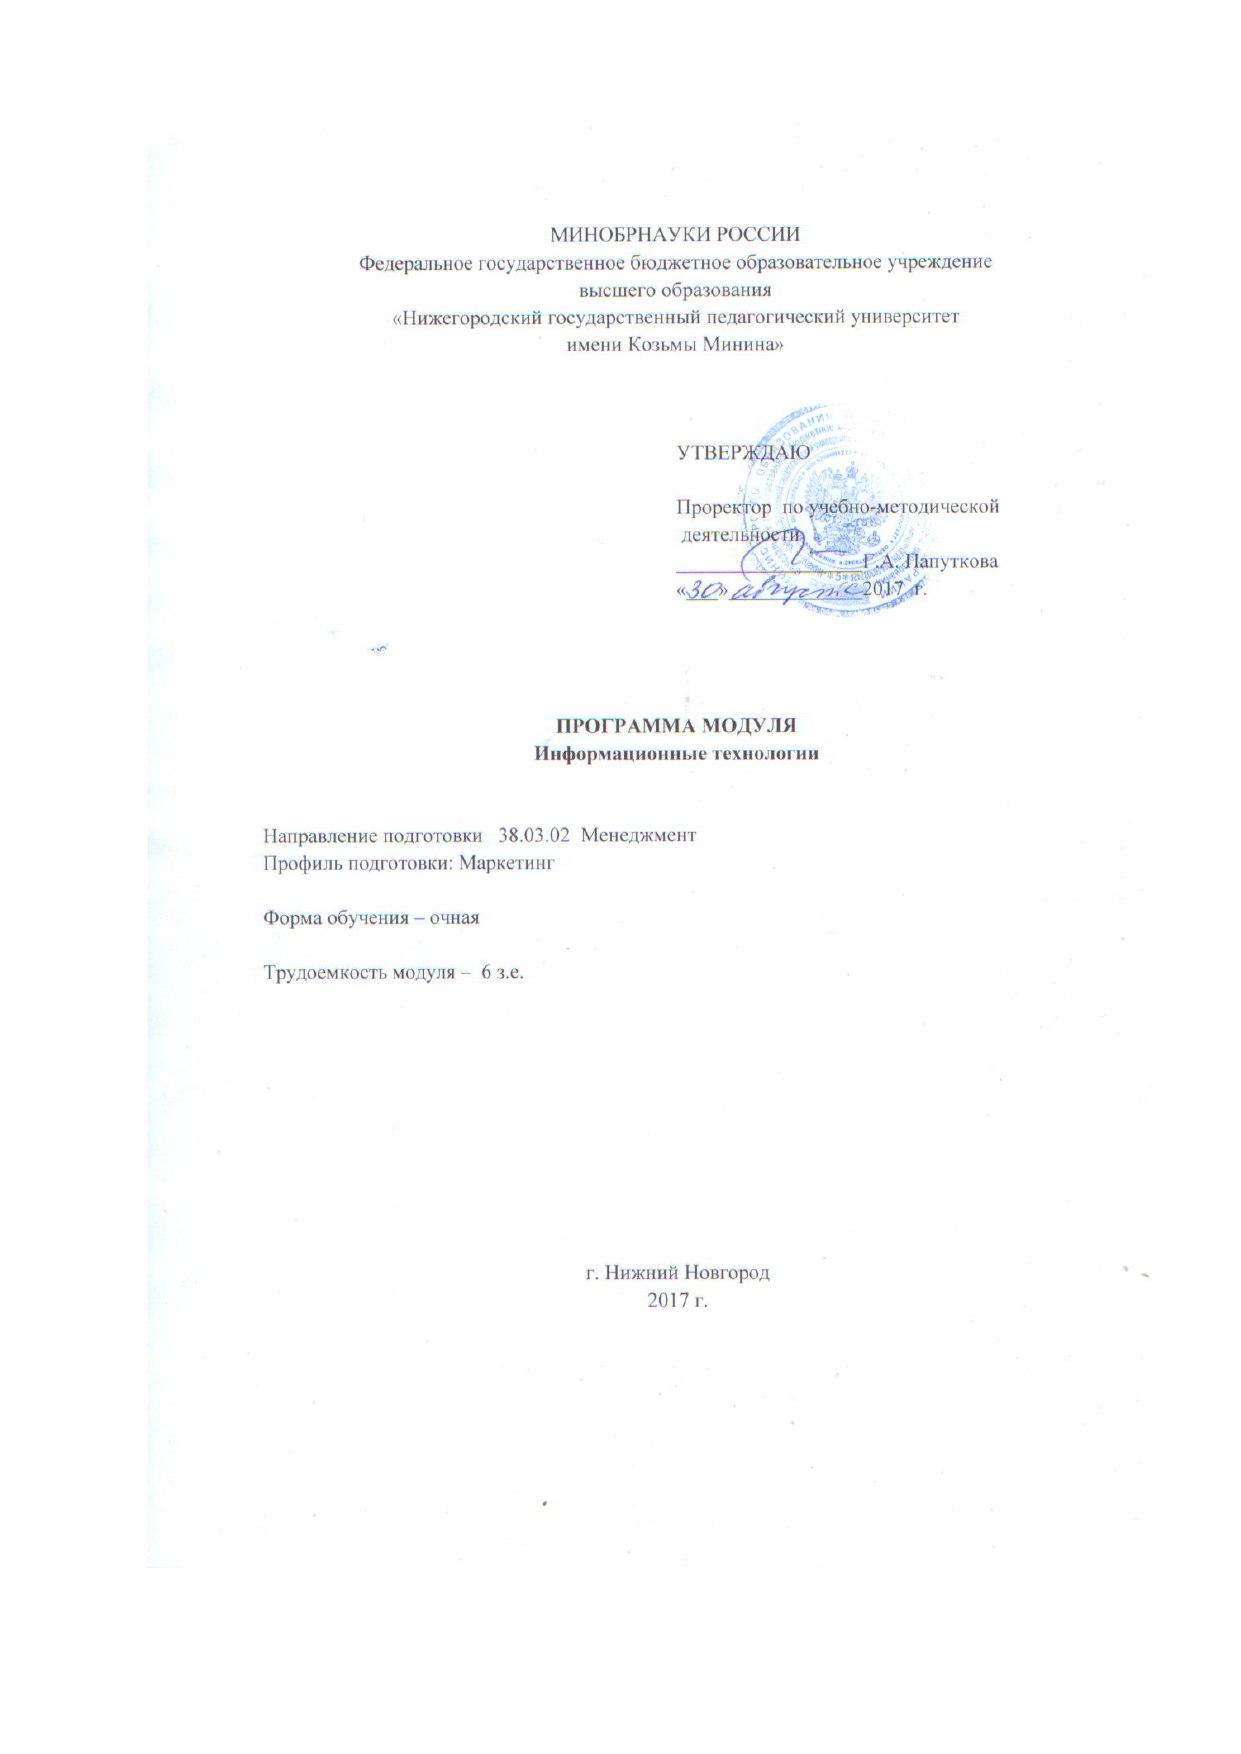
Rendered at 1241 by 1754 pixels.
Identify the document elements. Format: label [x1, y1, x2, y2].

picture [147, 118, 1152, 1568]
